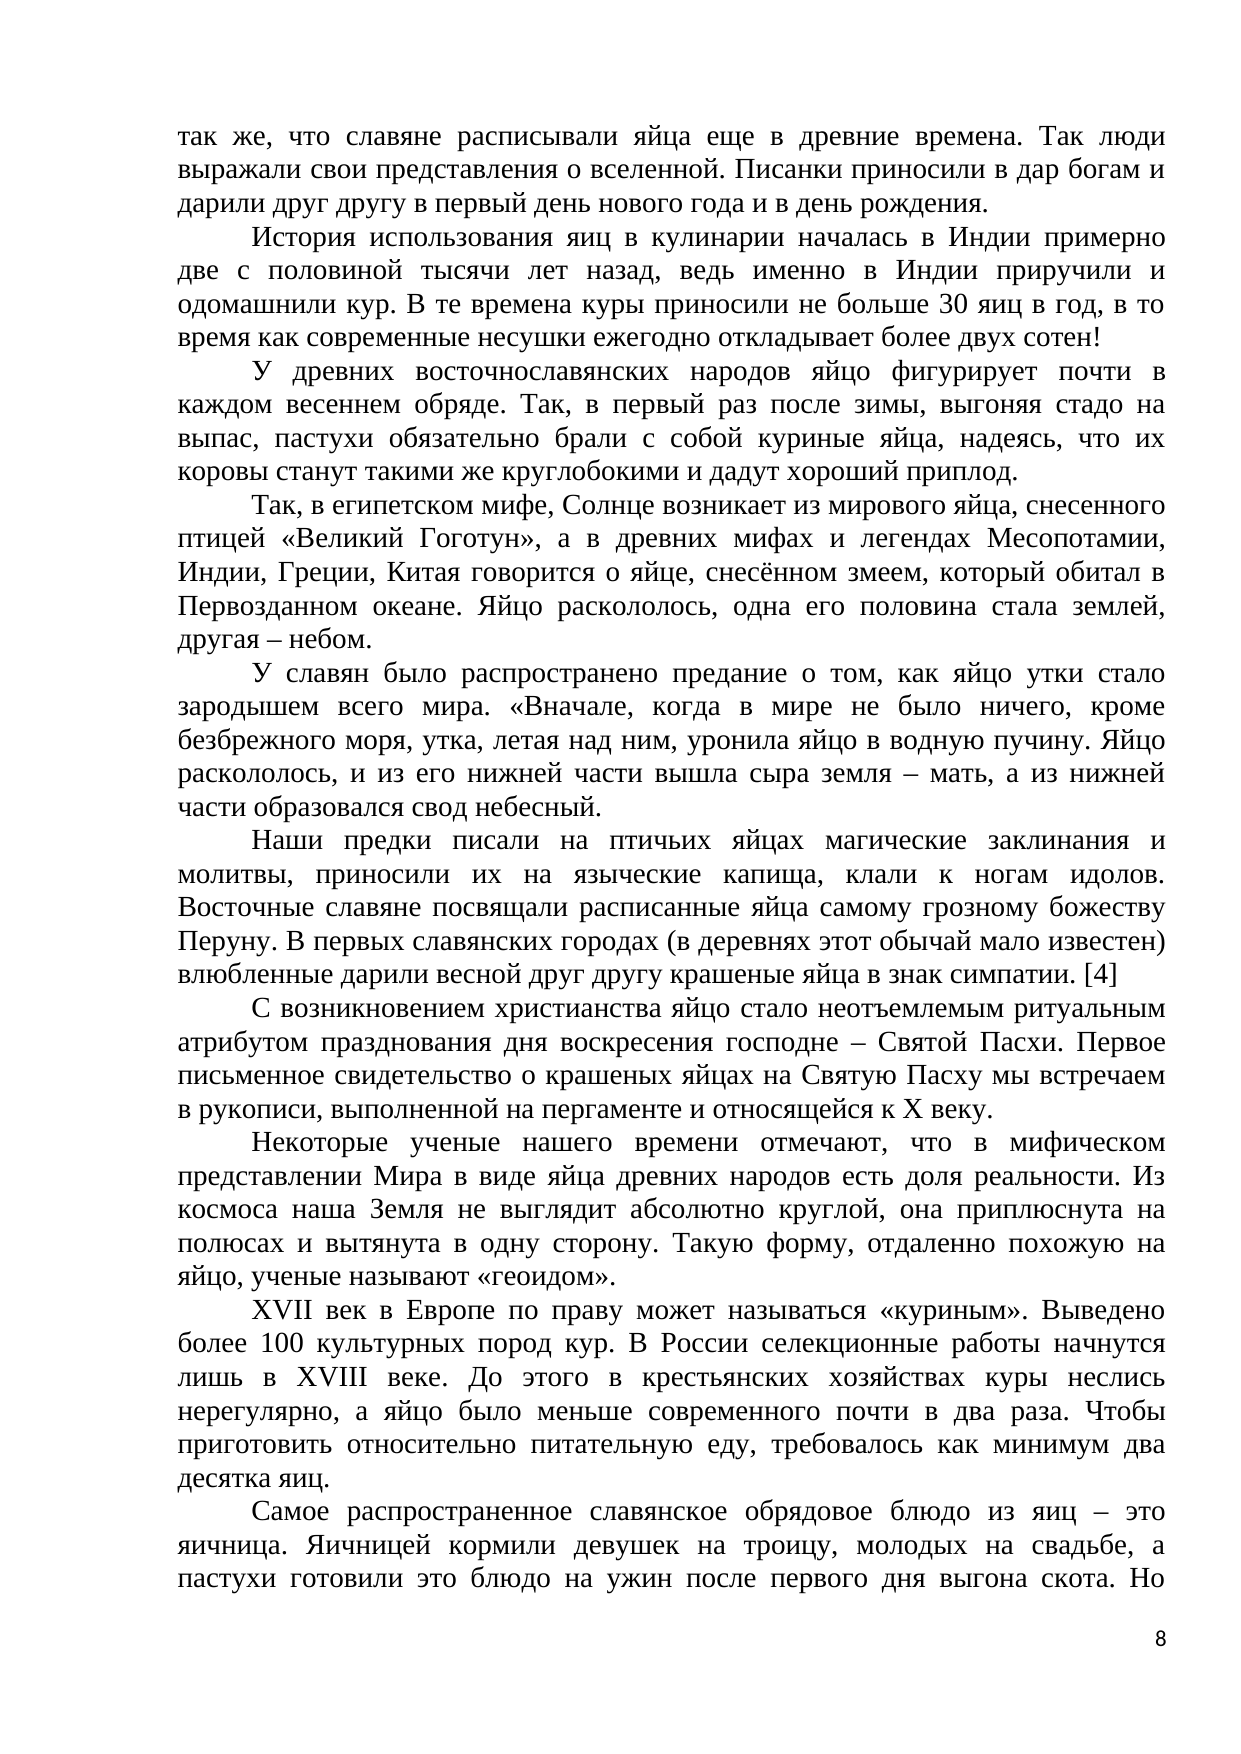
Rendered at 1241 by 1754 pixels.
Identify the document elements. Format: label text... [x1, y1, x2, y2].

text Так, в египетском мифе, Солнце возникает из мирового яйца, снесенного птицей «Великий Гоготун», а в древних мифах и легендах Месопотамии, Индии, Греции, Китая говорится о яйце, снесённом змеем, который обитал в Первозданном океане. Яйцо раскололось, одна его половина стала землей, другая – небом. [177, 487, 1167, 655]
text С возникновением христианства яйцо стало неотъемлемым ритуальным атрибутом празднования дня воскресения господне – Святой Пасхи. Первое письменное свидетельство о крашеных яйцах на Святую Пасху мы встречаем в рукописи, выполненной на пергаменте и относящейся к Х веку. [177, 990, 1167, 1124]
text История использования яиц в кулинарии началась в Индии примерно две с половиной тысячи лет назад, ведь именно в Индии приручили и одомашнили кур. В те времена куры приносили не больше 30 яиц в год, в то время как современные несушки ежегодно откладывает более двух сотен! [177, 219, 1167, 353]
text Наши предки писали на птичьих яйцах магические заклинания и молитвы, приносили их на языческие капища, клали к ногам идолов. Восточные славяне посвящали расписанные яйца самому грозному божеству Перуну. В первых славянских городах (в деревнях этот обычай мало известен) влюбленные дарили весной друг другу крашеные яйца в знак симпатии. [4] [177, 822, 1167, 990]
text У древних восточнославянских народов яйцо фигурирует почти в каждом весеннем обряде. Так, в первый раз после зимы, выгоняя стадо на выпас, пастухи обязательно брали с собой куриные яйца, надеясь, что их коровы станут такими же круглобокими и дадут хороший приплод. [177, 353, 1167, 487]
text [177, 1493, 1167, 1594]
text Некоторые ученые нашего времени отмечают, что в мифическом представлении Мира в виде яйца древних народов есть доля реальности. Из космоса наша Земля не выглядит абсолютно круглой, она приплюснута на полюсах и вытянута в одну сторону. Такую форму, отдаленно похожую на яйцо, ученые называют «геоидом». [177, 1124, 1167, 1292]
text XVII век в Европе по праву может называться «куриным». Выведено более 100 культурных пород кур. В России селекционные работы начнутся лишь в XVIII веке. До этого в крестьянских хозяйствах куры неслись нерегулярно, а яйцо было меньше современного почти в два раза. Чтобы приготовить относительно питательную еду, требовалось как минимум два десятка яиц. [177, 1292, 1167, 1493]
text У славян было распространено предание о том, как яйцо утки стало зародышем всего мира. «Вначале, когда в мире не было ничего, кроме безбрежного моря, утка, летая над ним, уронила яйцо в водную пучину. Яйцо раскололось, и из его нижней части вышла сыра земля – мать, а из нижней части образовался свод небесный. [177, 655, 1167, 822]
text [177, 118, 1167, 219]
